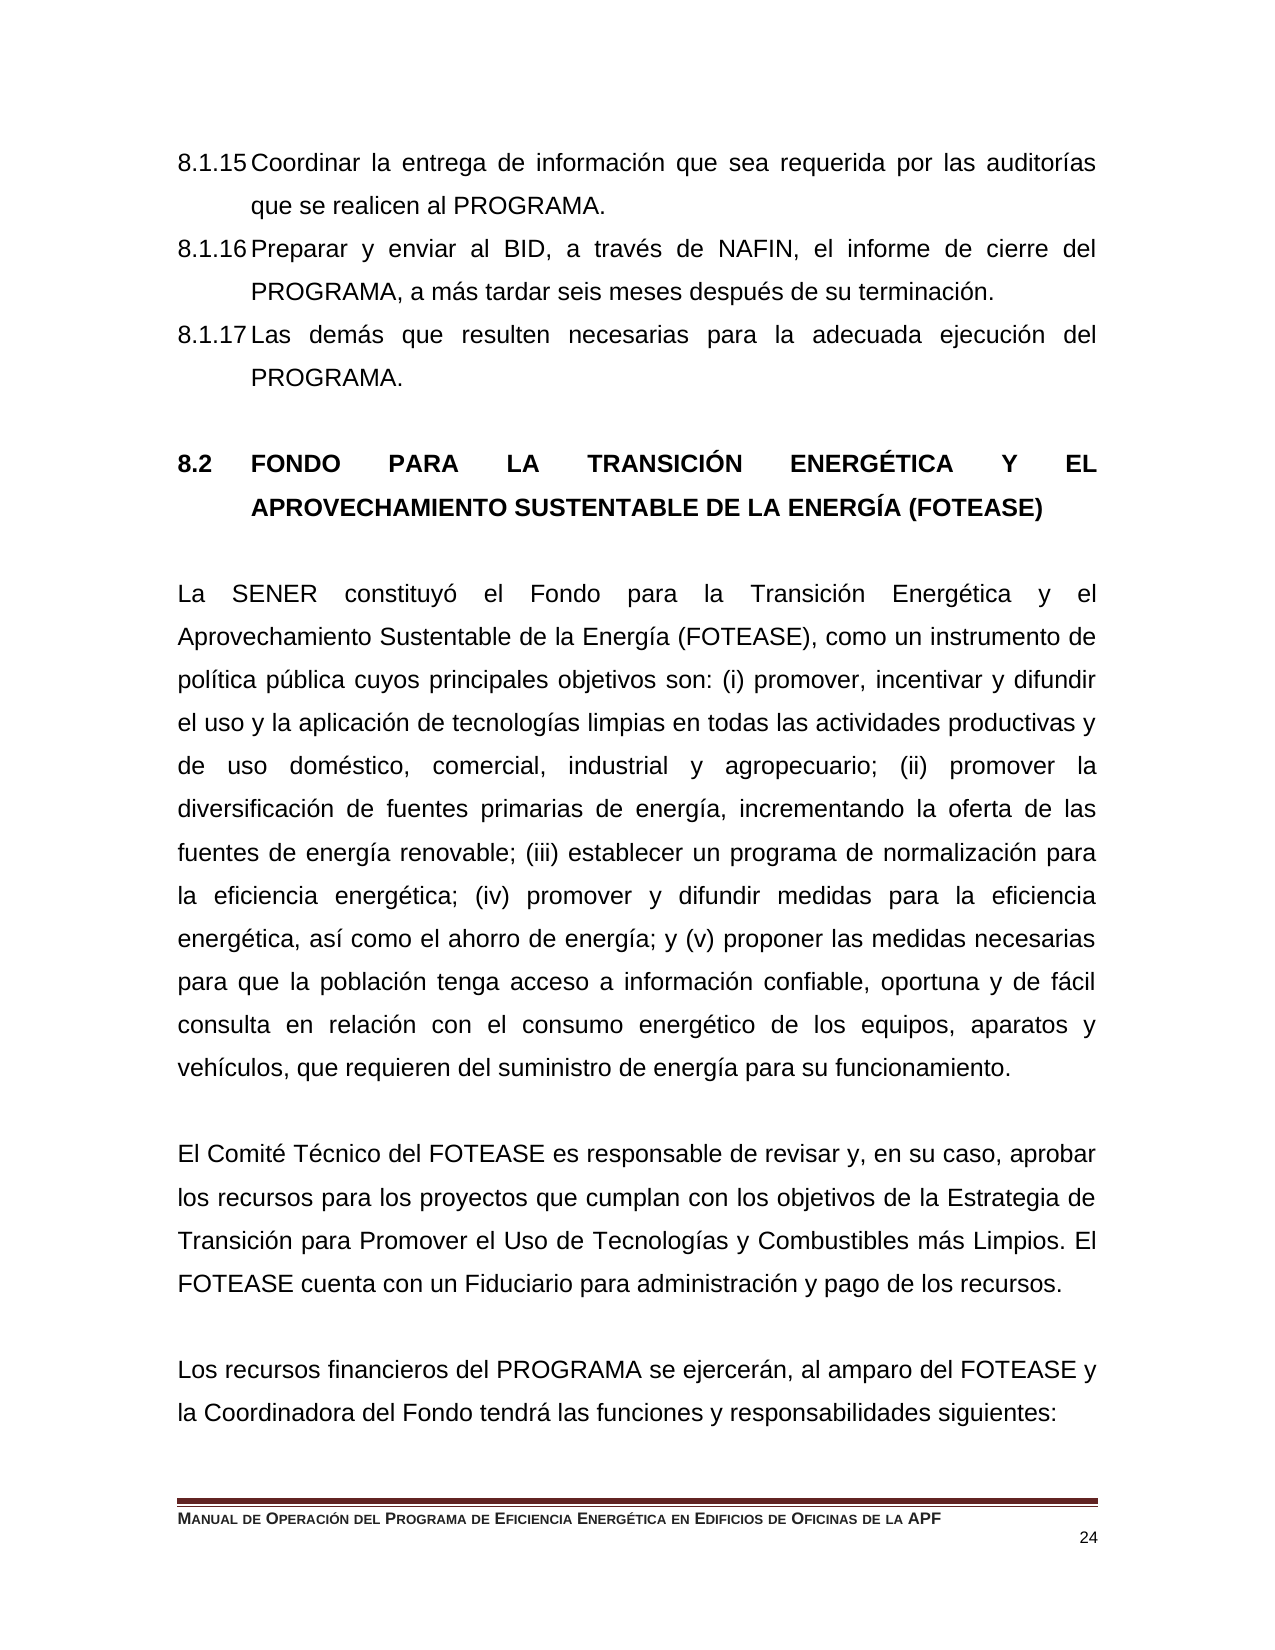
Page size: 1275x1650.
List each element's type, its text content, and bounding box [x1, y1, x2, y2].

text La SENER constituyó el Fondo para la Transición Energética y el Aprovechamiento Sustentable de la Energía (FOTEASE), como un instrumento de política pública cuyos principales objetivos son: (i) promover, incentivar y difundir el uso y la aplicación de tecnologías limpias en todas las actividades productivas y de uso doméstico, comercial, industrial y agropecuario; (ii) promover la diversificación de fuentes primarias de energía, incrementando la oferta de las fuentes de energía renovable; (iii) establecer un programa de normalización para la eficiencia energética; (iv) promover y difundir medidas para la eficiencia energética, así como el ahorro de energía; y (v) proponer las medidas necesarias para que la población tenga acceso a información confiable, oportuna y de fácil consulta en relación con el consumo energético de los equipos, aparatos y vehículos, que requieren del suministro de energía para su funcionamiento. [177, 579, 1098, 1082]
text 8.1.17 Las demás que resulten necesarias para la adecuada ejecución del PROGRAMA. [177, 320, 1098, 392]
text Los recursos financieros del PROGRAMA se ejercerán, al amparo del FOTEASE y la Coordinadora del Fondo tendrá las funciones y responsabilidades siguientes: [177, 1355, 1098, 1427]
text 8.1.15 Coordinar la entrega de información que sea requerida por las auditorías que se realicen al PROGRAMA. [177, 148, 1098, 219]
text El Comité Técnico del FOTEASE es responsable de revisar y, en su caso, aprobar los recursos para los proyectos que cumplan con los objetivos de la Estrategia de Transición para Promover el Uso de Tecnologías y Combustibles más Limpios. El FOTEASE cuenta con un Fiduciario para administración y pago de los recursos. [177, 1139, 1098, 1298]
text 8.1.16 Preparar y enviar al BID, a través de NAFIN, el informe de cierre del PROGRAMA, a más tardar seis meses después de su terminación. [177, 234, 1098, 306]
text 8.2 FONDO PARA LA TRANSICIÓN ENERGÉTICA Y EL APROVECHAMIENTO SUSTENTABLE DE LA ENERGÍA (FOTEASE) [177, 449, 1098, 521]
